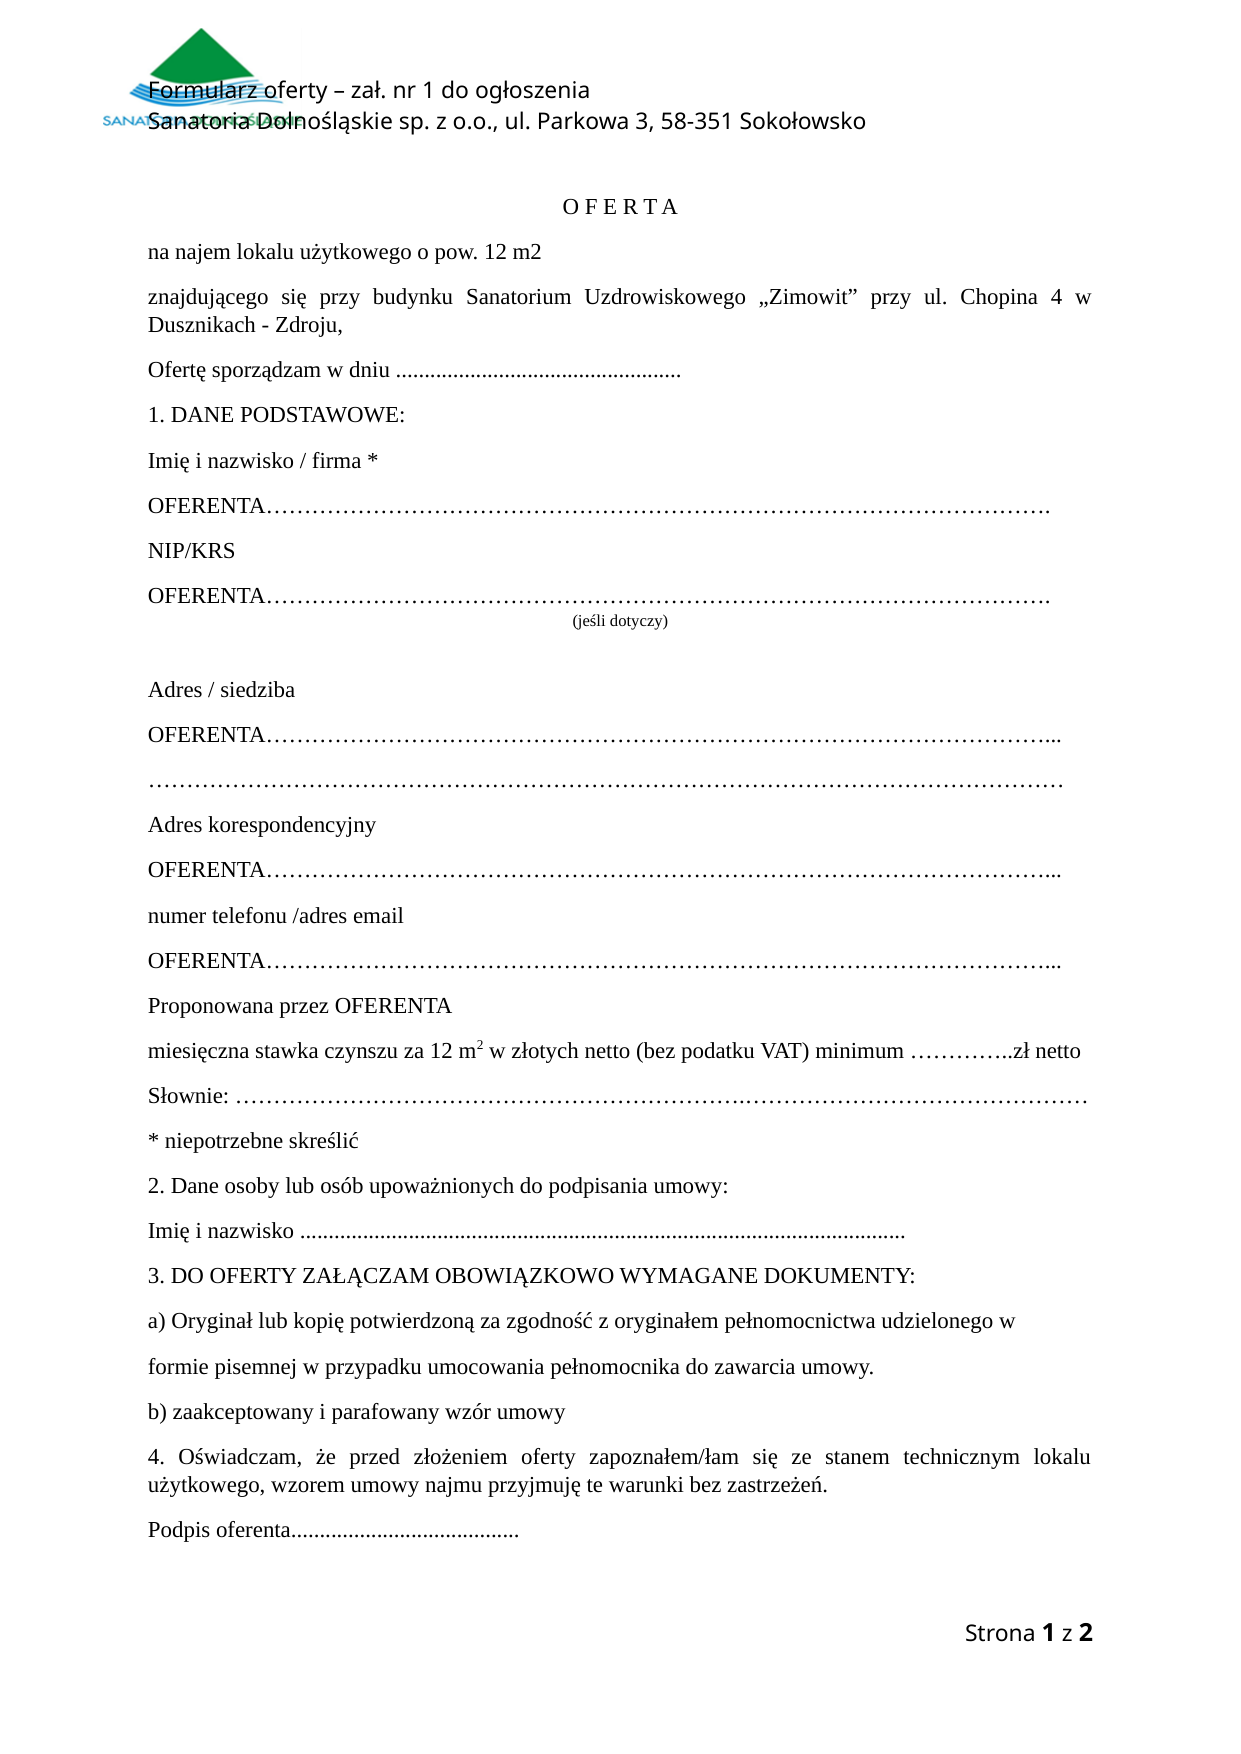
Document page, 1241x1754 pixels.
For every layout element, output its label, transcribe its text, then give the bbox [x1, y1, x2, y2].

picture [276, 118, 284, 128]
picture [211, 118, 219, 128]
text (jeśli dotyczy) [148, 610, 1093, 629]
text formie pisemnej w przypadku umocowania pełnomocnika do zawarcia umowy. [148, 1353, 1093, 1379]
text Adres / siedziba [148, 676, 1093, 702]
text OFERENTA…………………………………………………………………………………………... [148, 857, 1093, 883]
text Słownie: ………………………………………………………….……………………………………… [148, 1082, 1093, 1108]
text 2. Dane osoby lub osób upoważnionych do podpisania umowy: [148, 1172, 1093, 1199]
text miesięczna stawka czynszu za 12 m2 w złotych netto (bez podatku VAT) minimum …………..zł netto [148, 1037, 1093, 1063]
text Podpis oferenta........................................ [148, 1516, 1093, 1543]
text na najem lokalu użytkowego o pow. 12 m2 [148, 238, 1093, 264]
text a) Oryginał lub kopię potwierdzoną za zgodność z oryginałem pełnomocnictwa udzielonego w [148, 1308, 1093, 1334]
text * niepotrzebne skreślić [148, 1127, 1093, 1153]
text NIP/KRS [148, 537, 1093, 563]
text O F E R T A [148, 193, 1093, 219]
text Proponowana przez OFERENTA [148, 992, 1093, 1018]
text Adres korespondencyjny [148, 811, 1093, 838]
text OFERENTA…………………………………………………………………………………………. [148, 582, 1093, 608]
text numer telefonu /adres email [148, 902, 1093, 928]
picture [103, 28, 303, 129]
picture [177, 118, 183, 129]
picture [297, 118, 303, 129]
picture [260, 114, 269, 127]
text 1. DANE PODSTAWOWE: [148, 402, 1093, 428]
text ………………………………………………………………………………………………………… [148, 766, 1093, 793]
text znajdującego się przy budynku Sanatorium Uzdrowiskowego „Zimowit” przy ul. Chopina 4 w Dusznikach - Zdroju, [148, 283, 1093, 338]
text OFERENTA…………………………………………………………………………………………... [148, 947, 1093, 973]
text OFERENTA…………………………………………………………………………………………... [148, 721, 1093, 748]
text 3. DO OFERTY ZAŁĄCZAM OBOWIĄZKOWO WYMAGANE DOKUMENTY: [148, 1262, 1093, 1289]
text b) zaakceptowany i parafowany wzór umowy [148, 1398, 1093, 1424]
text 4. Oświadczam, że przed złożeniem oferty zapoznałem/łam się ze stanem technicznym lokalu użytkowego, wzorem umowy najmu przyjmuję te warunki bez zastrzeżeń. [148, 1443, 1093, 1498]
text Imię i nazwisko .......................................................................................................... [148, 1217, 1093, 1244]
text Ofertę sporządzam w dniu .................................................. [148, 356, 1093, 383]
text Imię i nazwisko / firma * [148, 447, 1093, 473]
text OFERENTA…………………………………………………………………………………………. [148, 492, 1093, 518]
